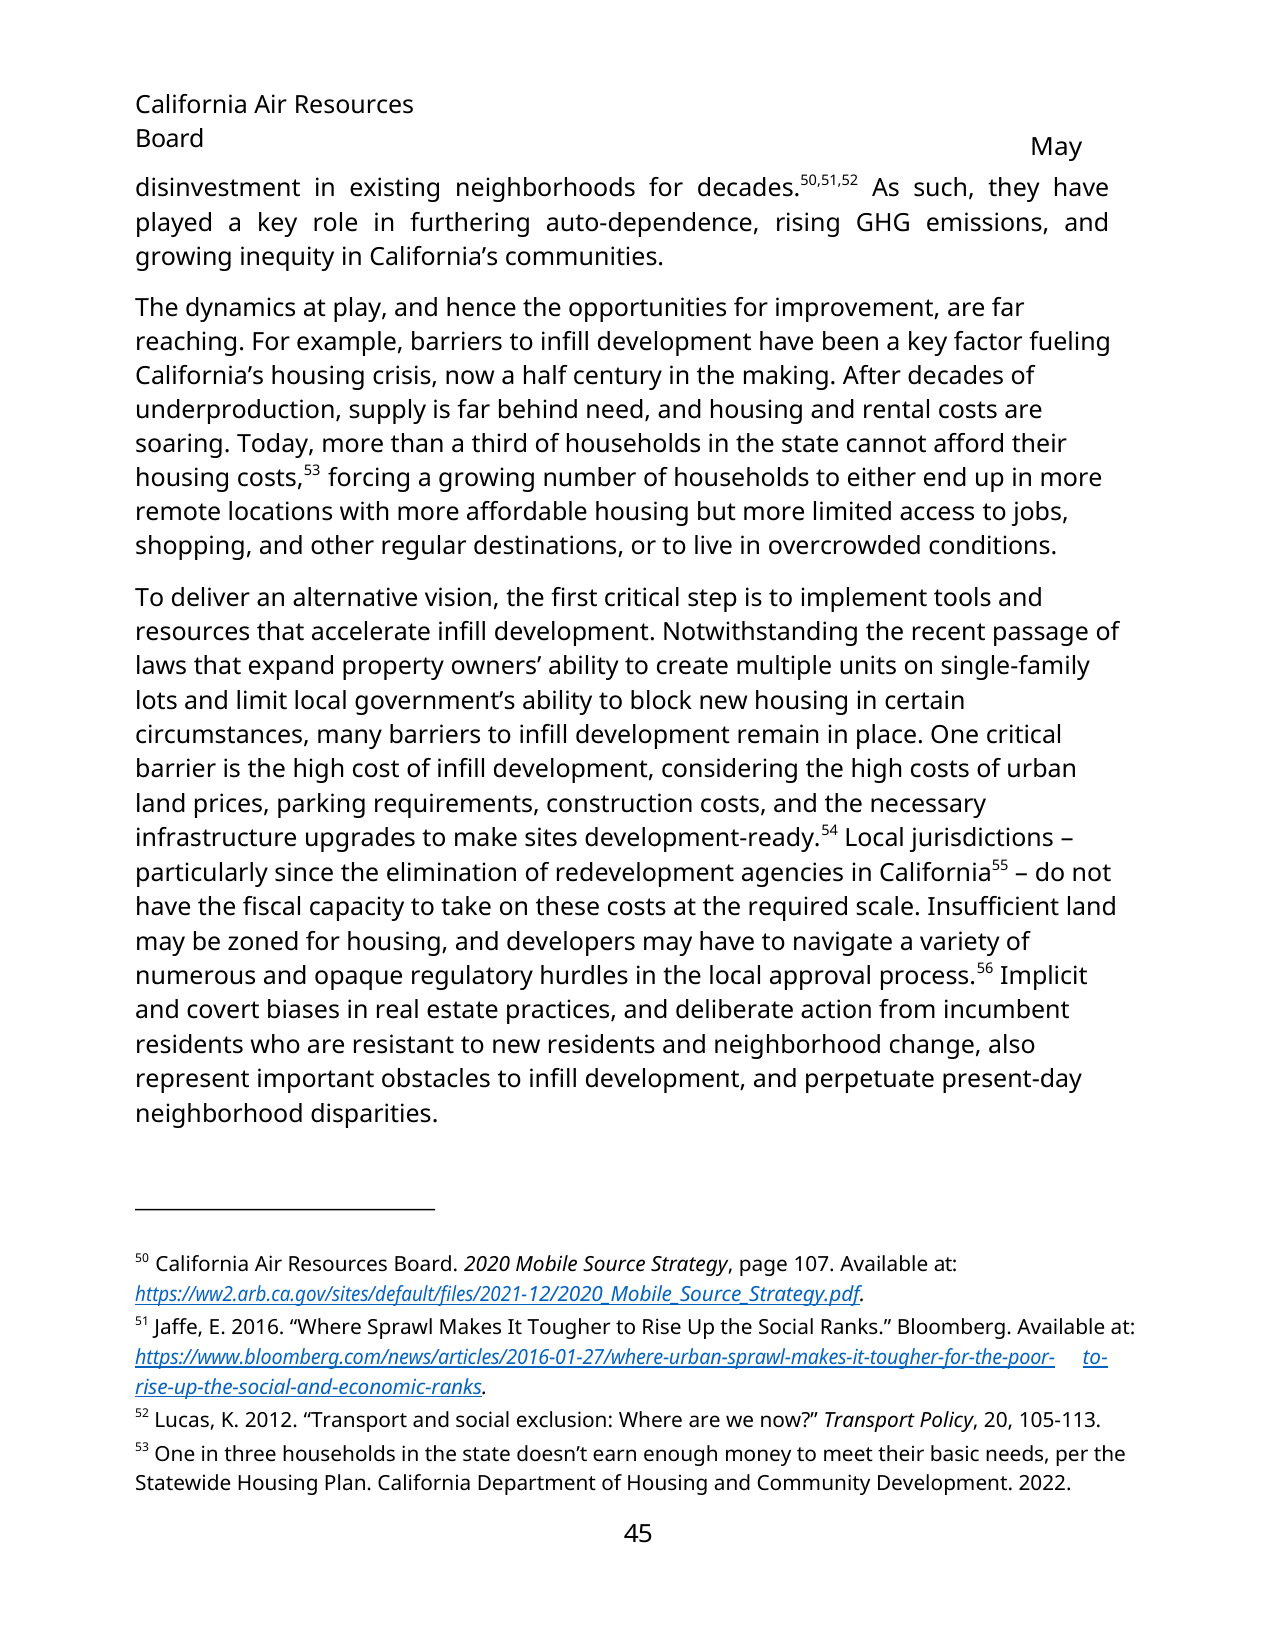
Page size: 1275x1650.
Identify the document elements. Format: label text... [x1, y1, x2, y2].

text To deliver an alternative vision, the first critical step is to implement tools and resources that accelerate infill development. Notwithstanding the recent passage of laws that expand property owners’ ability to create multiple units on single-family lots and limit local government’s ability to block new housing in certain circumstances, many barriers to infill development remain in place. One critical barrier is the high cost of infill development, considering the high costs of urban land prices, parking requirements, construction costs, and the necessary infrastructure upgrades to make sites development-ready.54 Local jurisdictions – particularly since the elimination of redevelopment agencies in California55 – do not have the fiscal capacity to take on these costs at the required scale. Insufficient land may be zoned for housing, and developers may have to navigate a variety of numerous and opaque regulatory hurdles in the local approval process.56 Implicit and covert biases in real estate practices, and deliberate action from incumbent residents who are resistant to new residents and neighborhood change, also represent important obstacles to infill development, and perpetuate present-day neighborhood disparities. [135, 579, 1125, 1129]
text https://ww2.arb.ca.gov/sites/default/files/2021-12/2020_Mobile_Source_Strategy.pdf. [135, 1279, 1152, 1308]
text 52 Lucas, K. 2012. “Transport and social exclusion: Where are we now?” Transport Policy, 20, 105-113. [135, 1405, 1152, 1433]
text 51 Jaffe, E. 2016. “Where Sprawl Makes It Tougher to Rise Up the Social Ranks.” Bloomberg. Available at: https://www.bloomberg.com/news/articles/2016-01-27/where-urban-sprawl-makes-it-tougher-for-the-poor- to-rise-up-the-social-and-economic-ranks. [135, 1312, 1140, 1400]
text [135, 1439, 1139, 1497]
text disinvestment in existing neighborhoods for decades.50,51,52 As such, they have played a key role in furthering auto-dependence, rising GHG emissions, and growing inequity in California’s communities. [135, 170, 1109, 273]
text 50 California Air Resources Board. 2020 Mobile Source Strategy, page 107. Available at: [135, 1249, 1152, 1278]
text The dynamics at play, and hence the opportunities for improvement, are far reaching. For example, barriers to infill development have been a key factor fueling California’s housing crisis, now a half century in the making. After decades of underproduction, supply is far behind need, and housing and rental costs are soaring. Today, more than a third of households in the state cannot afford their housing costs,53 forcing a growing number of households to either end up in more remote locations with more affordable housing but more limited access to jobs, shopping, and other regular destinations, or to live in overcrowded conditions. [135, 289, 1139, 562]
